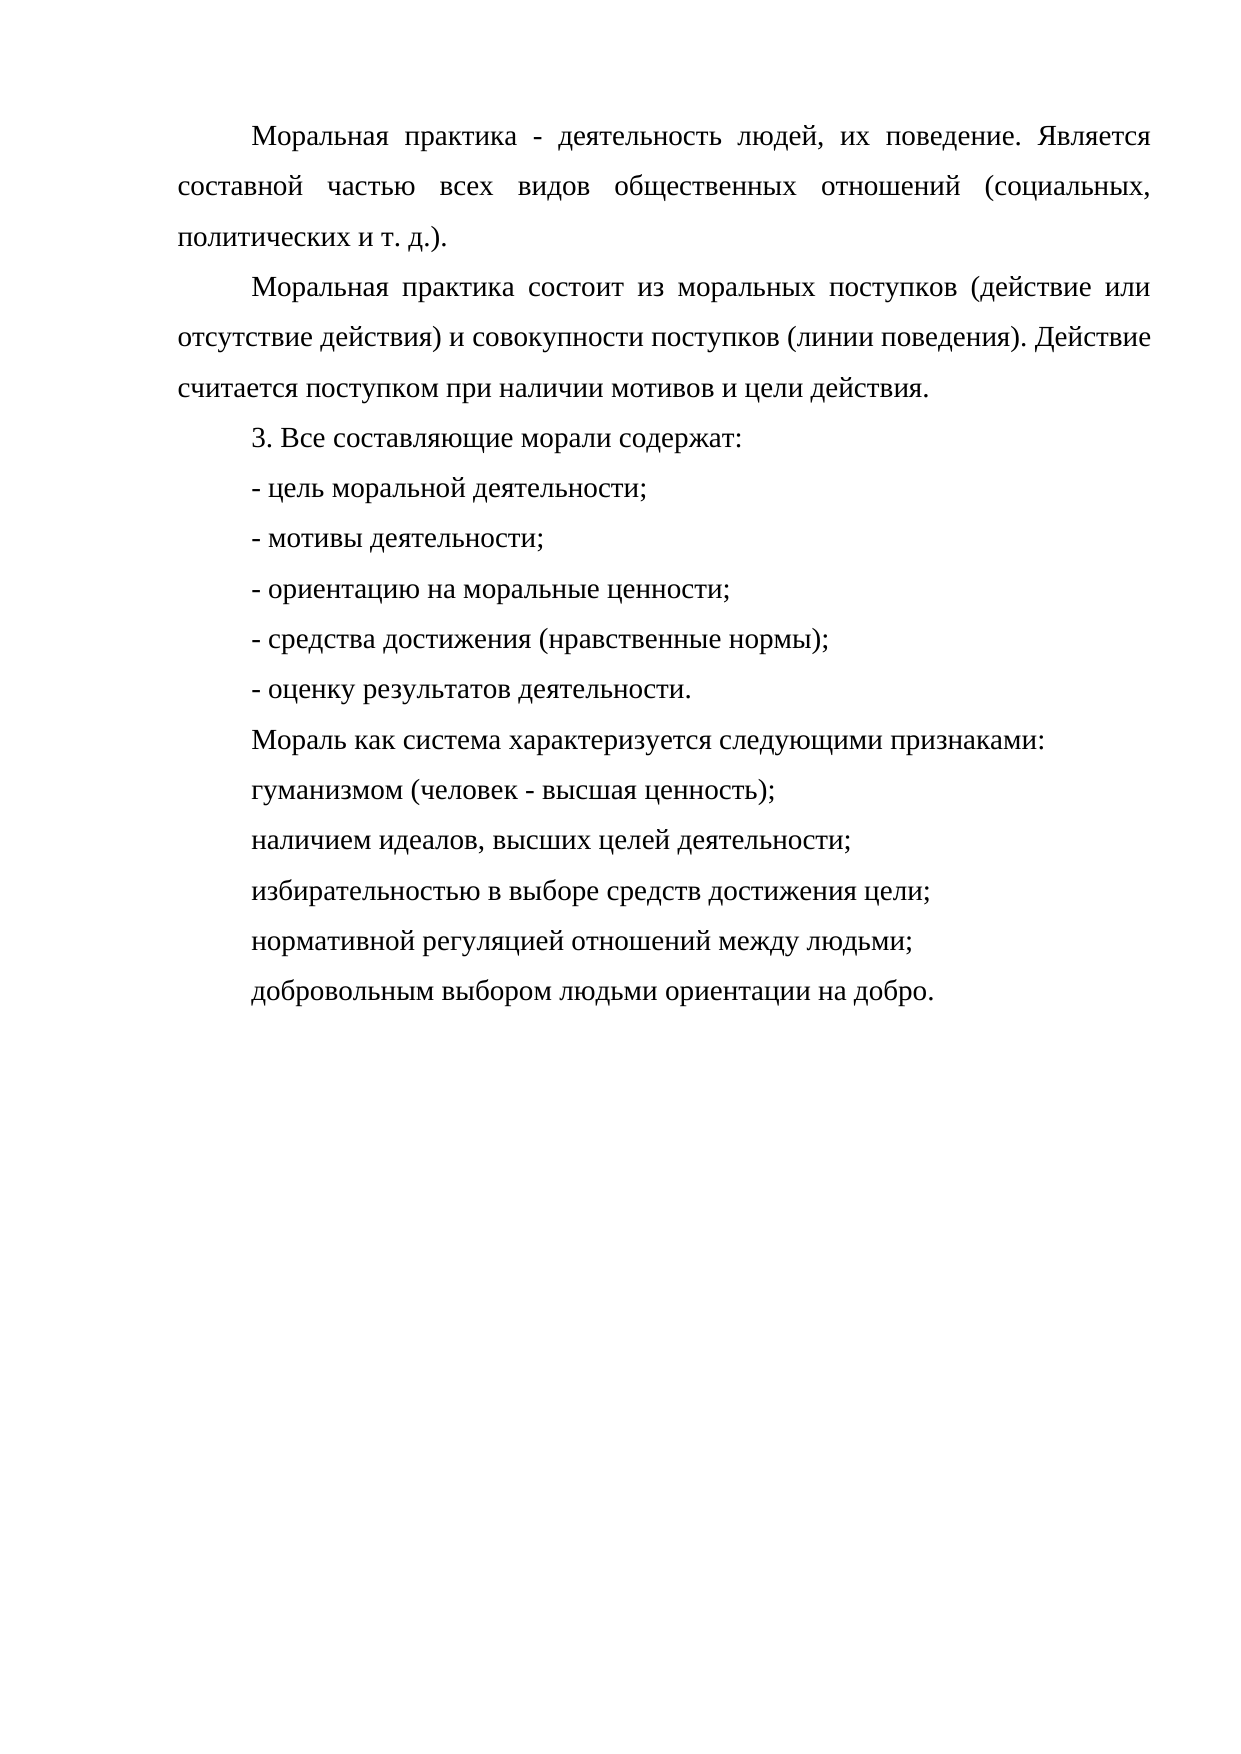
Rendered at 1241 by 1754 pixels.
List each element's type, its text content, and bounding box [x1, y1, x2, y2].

text - оценку результатов деятельности. [177, 672, 1152, 705]
text гуманизмом (человек - высшая ценность); [177, 772, 1152, 806]
text - цель моральной деятельности; [177, 470, 1152, 504]
text - ориентацию на моральные ценности; [177, 571, 1152, 604]
text добровольным выбором людьми ориентации на добро. [177, 973, 1152, 1007]
text Моральная практика - деятельность людей, их поведение. Является составной частью всех видов общественных отношений (социальных, политических и т. д.). [177, 118, 1152, 252]
text наличием идеалов, высших целей деятельности; [177, 822, 1152, 856]
text 3. Все составляющие морали содержат: [177, 420, 1152, 453]
text нормативной регуляцией отношений между людьми; [177, 923, 1152, 957]
text Мораль как система характеризуется следующими признаками: [177, 722, 1152, 755]
text избирательностью в выборе средств достижения цели; [177, 873, 1152, 906]
text - мотивы деятельности; [177, 521, 1152, 554]
text Моральная практика состоит из моральных поступков (действие или отсутствие действия) и совокупности поступков (линии поведения). Действие считается поступком при наличии мотивов и цели действия. [177, 269, 1152, 403]
text - средства достижения (нравственные нормы); [177, 621, 1152, 655]
